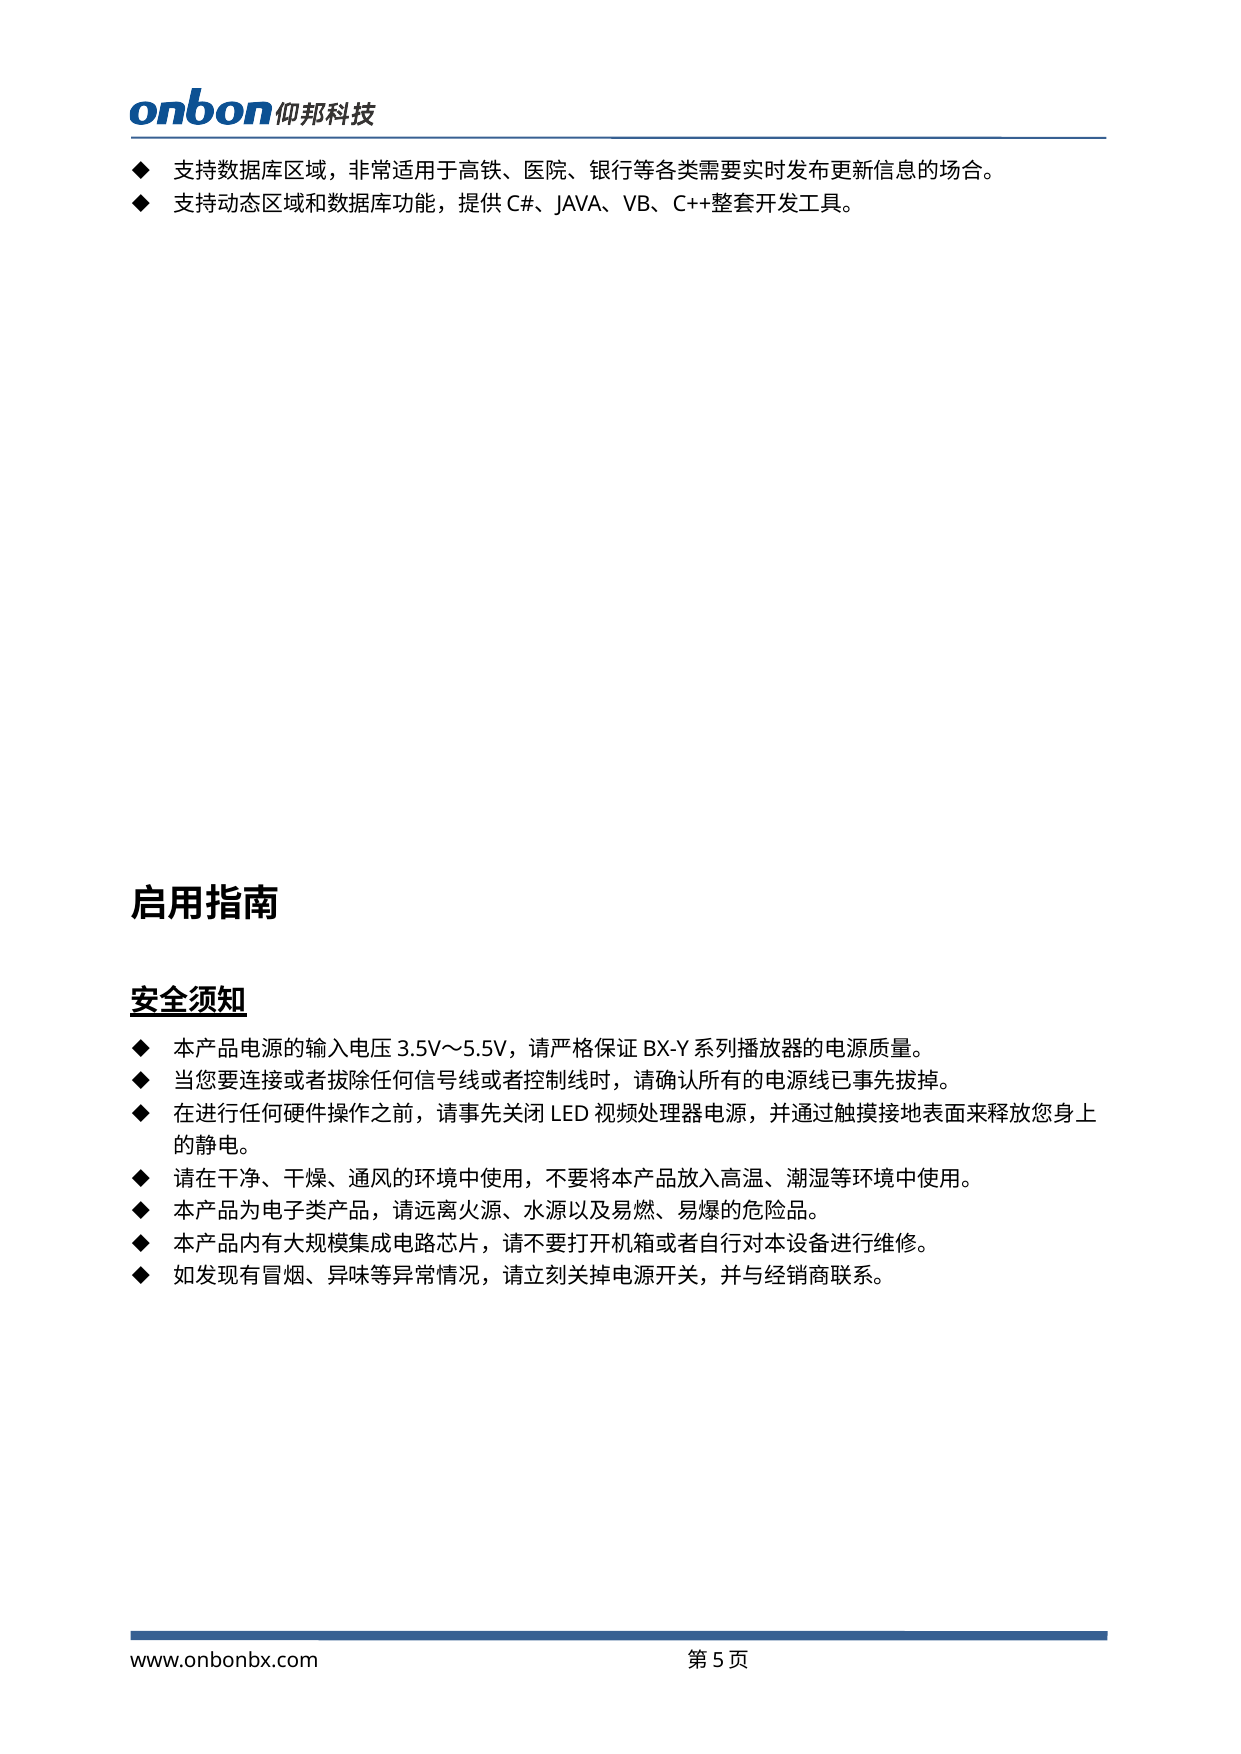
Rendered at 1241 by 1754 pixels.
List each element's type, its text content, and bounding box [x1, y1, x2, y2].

list 支持数据库区域，非常适用于高铁、医院、银行等各类需要实时发布更新信息的场合。 [130, 153, 1110, 185]
list 支持动态区域和数据库功能，提供C#、JAVA、VB、C++整套开发工具。 [130, 185, 1110, 218]
list 本产品电源的输入电压3.5V～5.5V，请严格保证BX-Y系列播放器的电源质量。 [130, 1030, 1110, 1063]
text 安全须知 [130, 965, 1110, 1030]
list 请在干净、干燥、通风的环境中使用，不要将本产品放入高温、潮湿等环境中使用。 [130, 1160, 1110, 1193]
text 启用指南 [130, 868, 1110, 933]
picture [129, 88, 376, 126]
list 如发现有冒烟、异味等异常情况，请立刻关掉电源开关，并与经销商联系。 [130, 1258, 1110, 1290]
text 的静电。 [130, 1128, 1110, 1160]
list 本产品为电子类产品，请远离火源、水源以及易燃、易爆的危险品。 [130, 1193, 1110, 1225]
list 本产品内有大规模集成电路芯片，请不要打开机箱或者自行对本设备进行维修。 [130, 1225, 1110, 1258]
list 在进行任何硬件操作之前，请事先关闭LED视频处理器电源，并通过触摸接地表面来释放您身上 [130, 1095, 1110, 1128]
list 当您要连接或者拔除任何信号线或者控制线时，请确认所有的电源线已事先拔掉。 [130, 1063, 1110, 1095]
